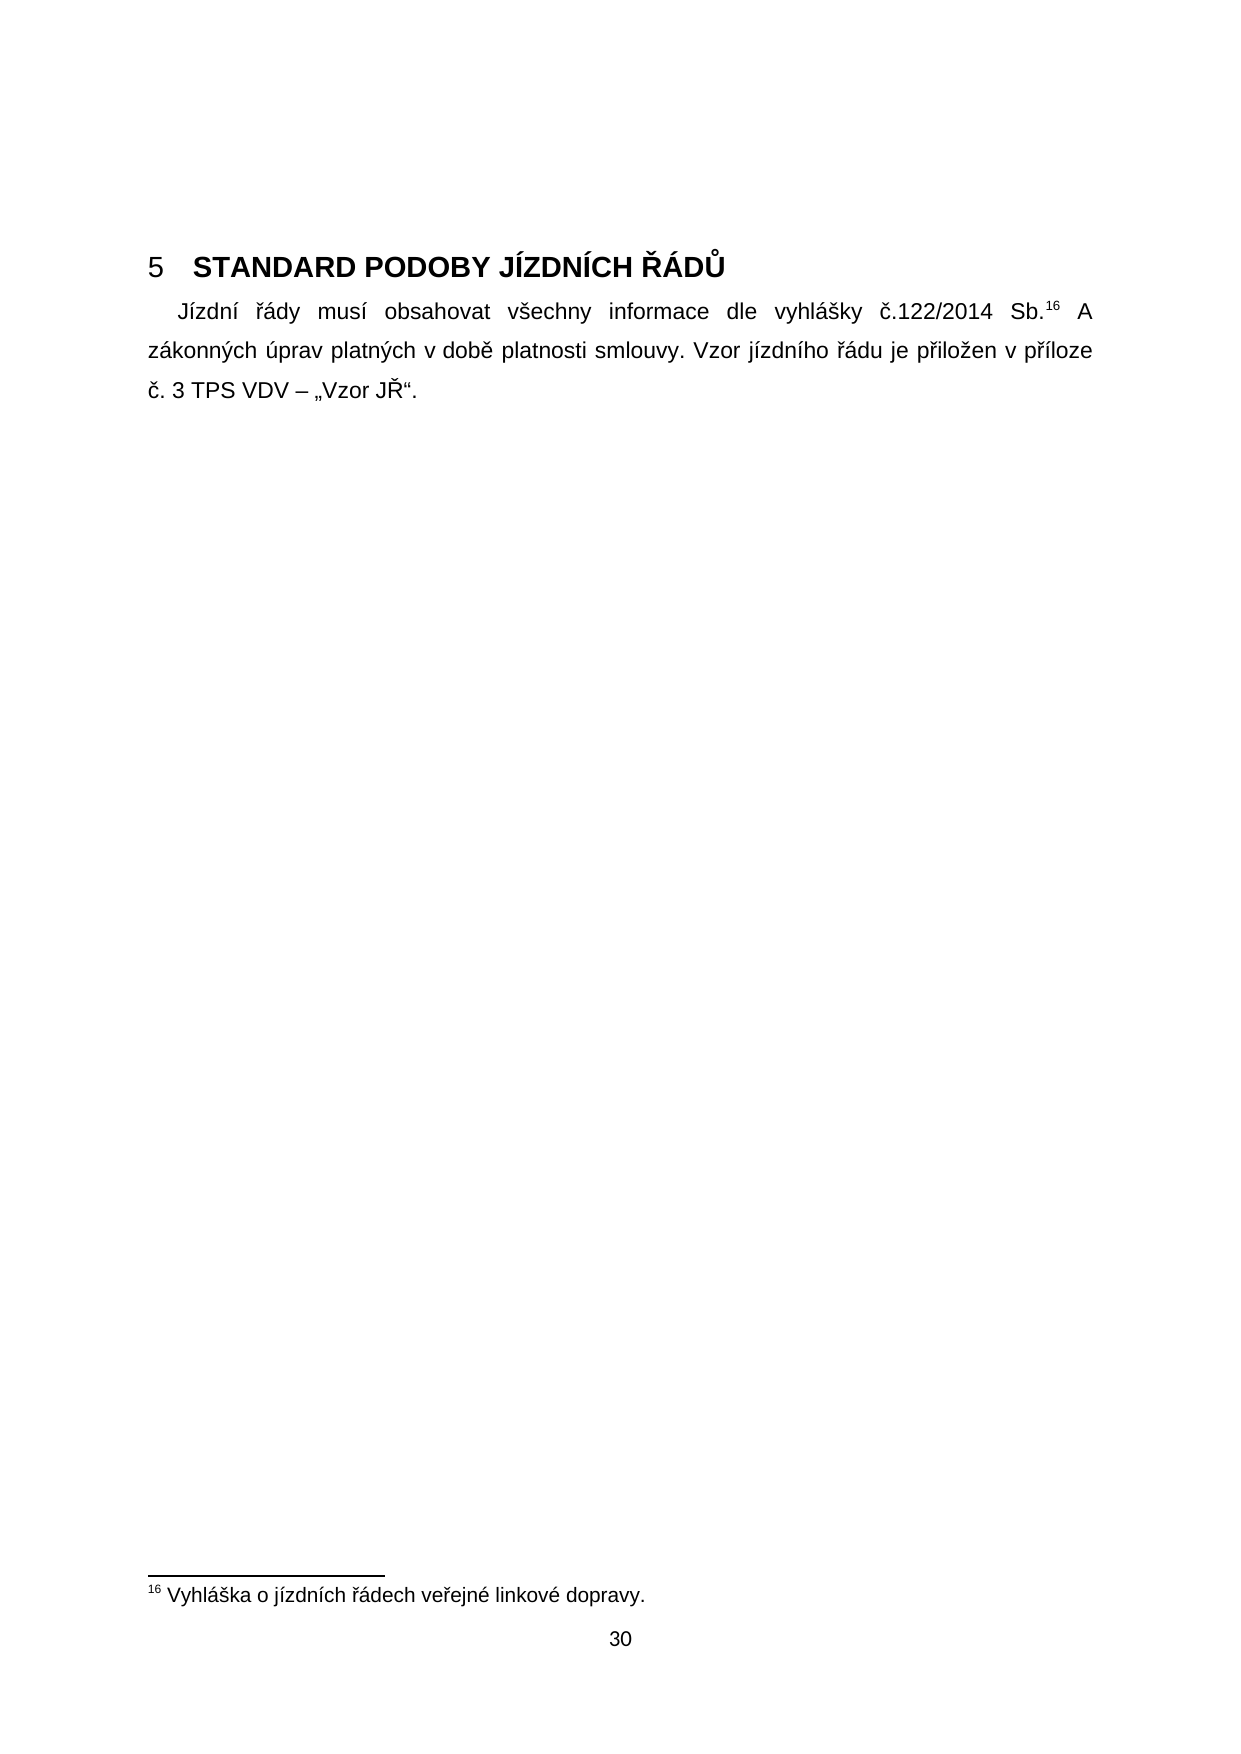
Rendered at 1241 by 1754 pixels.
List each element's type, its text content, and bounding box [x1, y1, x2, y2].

subtitle STANDARD PODOBY JÍZDNÍCH ŘÁDŮ [148, 249, 1093, 283]
text Jízdní řády musí obsahovat všechny informace dle vyhlášky č.122/2014 Sb. A zákonných úprav platných v době platnosti smlouvy. Vzor jízdního řádu je přiložen v příloze č. 3 TPS VDV – „Vzor JŘ“. [148, 298, 1093, 403]
